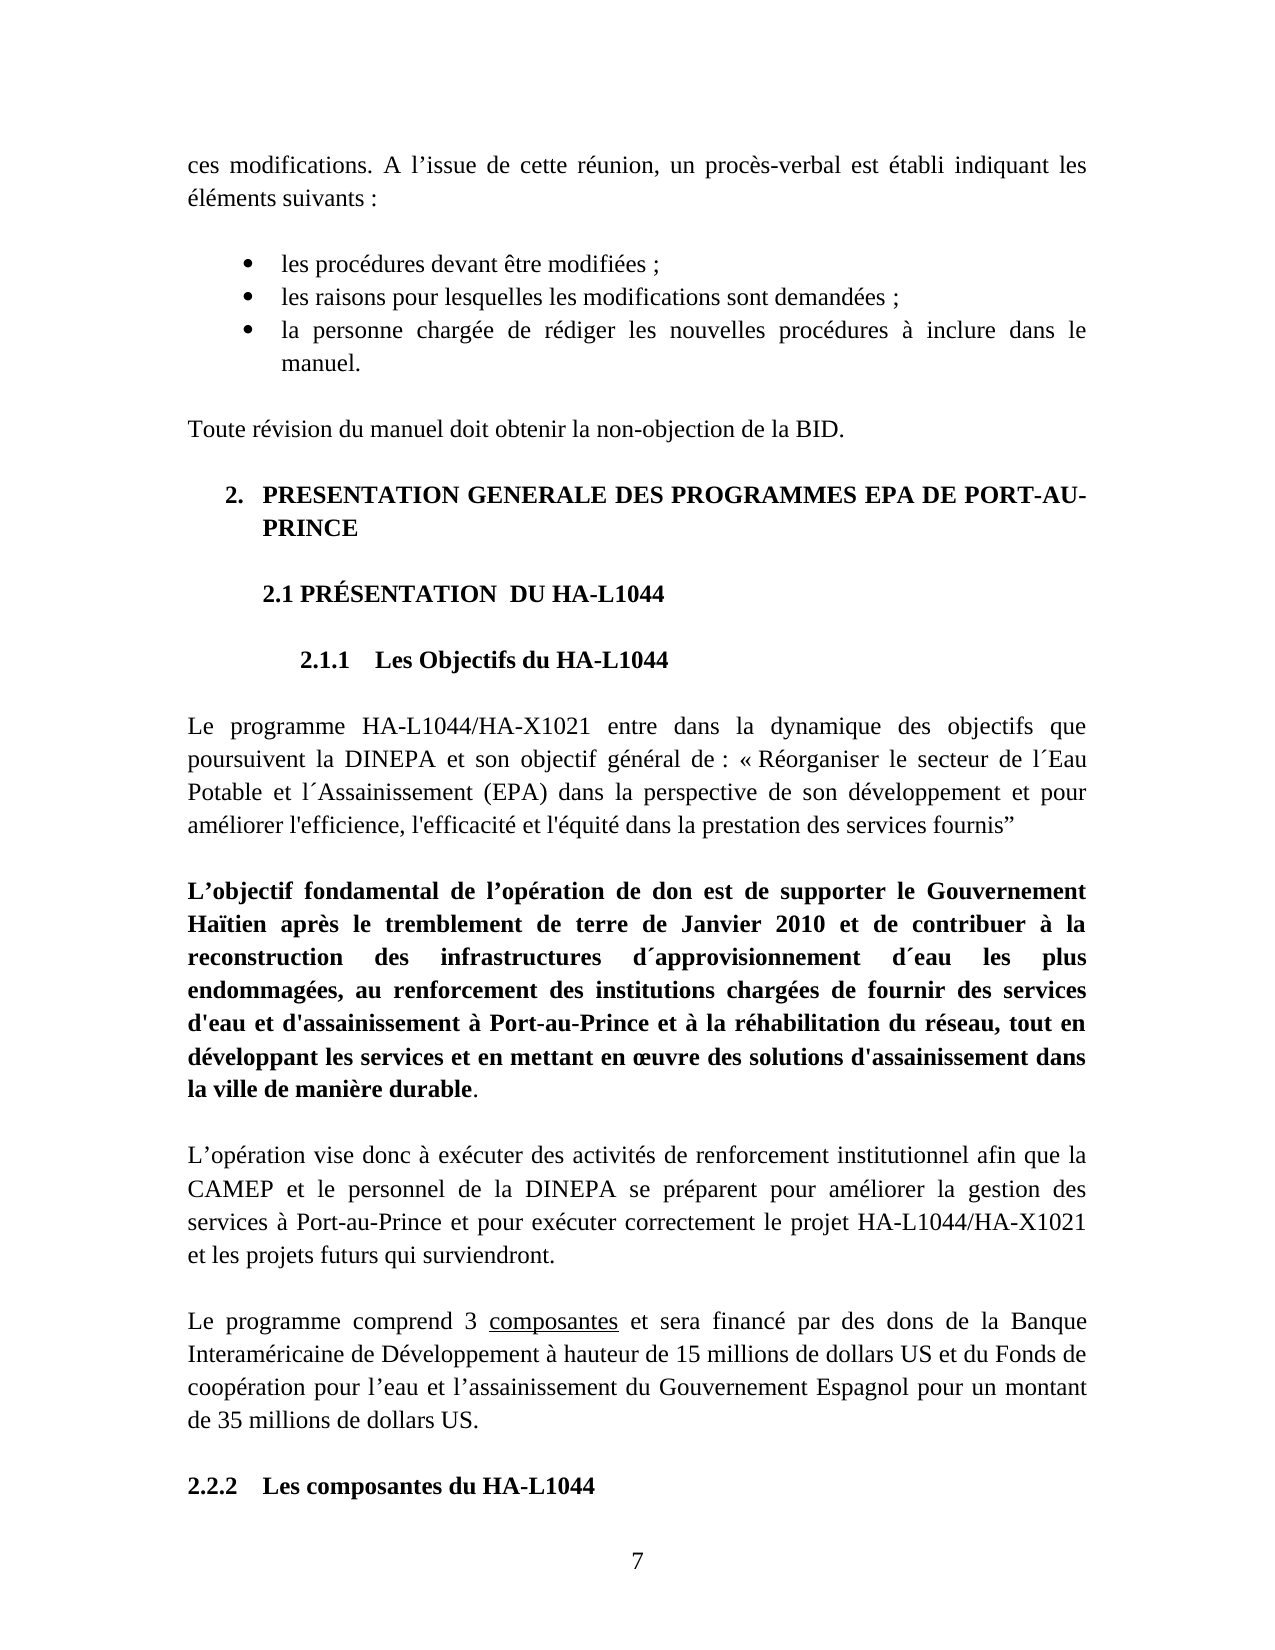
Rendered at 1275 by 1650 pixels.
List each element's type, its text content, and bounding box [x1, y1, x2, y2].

list la personne chargée de rédiger les nouvelles procédures à inclure dans le manuel. [244, 315, 1087, 377]
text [187, 150, 1087, 212]
list les procédures devant être modifiées ; [244, 249, 1087, 278]
list Les Objectifs du HA-L1044 [300, 645, 1087, 674]
text Le programme comprend 3 composantes et sera financé par des dons de la Banque Interaméricaine de Développement à hauteur de 15 millions de dollars US et du Fonds de coopération pour l’eau et l’assainissement du Gouvernement Espagnol pour un montant de 35 millions de dollars US. [187, 1306, 1087, 1433]
text L’objectif fondamental de l’opération de don est de supporter le Gouvernement Haïtien après le tremblement de terre de Janvier 2010 et de contribuer à la reconstruction des infrastructures d´approvisionnement d´eau les plus endommagées, au renforcement des institutions chargées de fournir des services d'eau et d'assainissement à Port-au-Prince et à la réhabilitation du réseau, tout en développant les services et en mettant en œuvre des solutions d'assainissement dans la ville de manière durable. [187, 876, 1087, 1103]
list Les composantes du HA-L1044 [187, 1471, 1087, 1499]
text Toute révision du manuel doit obtenir la non-objection de la BID. [187, 414, 1087, 443]
text L’opération vise donc à exécuter des activités de renforcement institutionnel afin que la CAMEP et le personnel de la DINEPA se préparent pour améliorer la gestion des services à Port-au-Prince et pour exécuter correctement le projet HA-L1044/HA-X1021 et les projets futurs qui surviendront. [187, 1141, 1087, 1268]
list les raisons pour lesquelles les modifications sont demandées ; [244, 282, 1087, 311]
list PRESENTATION GENERALE DES PROGRAMMES EPA DE PORT-AU-PRINCE [225, 480, 1087, 542]
text Le programme HA-L1044/HA-X1021 entre dans la dynamique des objectifs que poursuivent la DINEPA et son objectif général de : « Réorganiser le secteur de l´Eau Potable et l´Assainissement (EPA) dans la perspective de son développement et pour améliorer l'efficience, l'efficacité et l'équité dans la prestation des services fournis” [187, 711, 1087, 839]
list PRÉSENTATION DU HA-L1044 [262, 579, 1087, 608]
